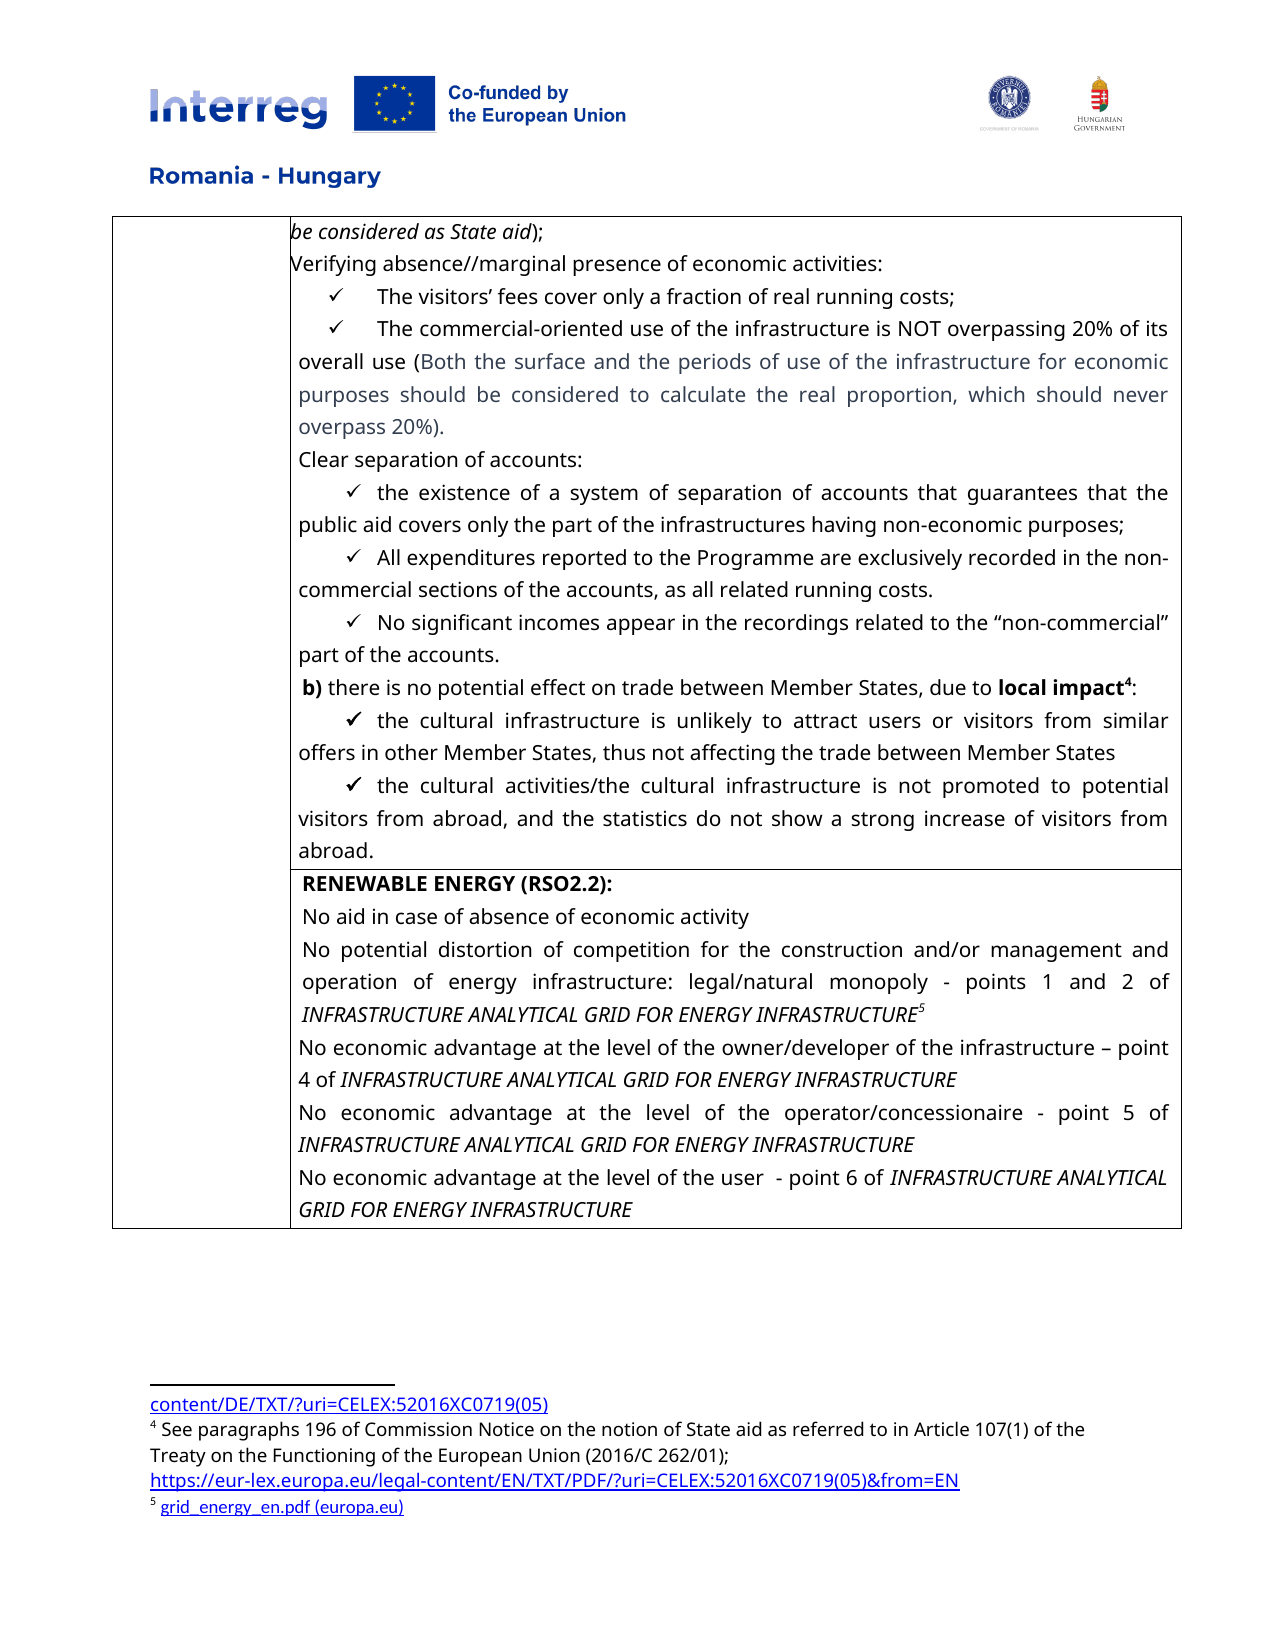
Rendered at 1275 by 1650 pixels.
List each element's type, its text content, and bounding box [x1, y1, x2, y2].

table_cell RENEWABLE ENERGY (RSO2.2): No aid in case of absence of economic activity No potential distortion of competition for the construction and/or management and operation of energy infrastructure: legal/natural monopoly - points 1 and 2 of INFRASTRUCTURE ANALYTICAL GRID FOR ENERGY INFRASTRUCTURE No economic advantage at the level of the owner/developer of the infrastructure – point 4 of INFRASTRUCTURE ANALYTICAL GRID FOR ENERGY INFRASTRUCTURE No economic advantage at the level of the operator/concessionaire - point 5 of INFRASTRUCTURE ANALYTICAL GRID FOR ENERGY INFRASTRUCTURE No economic advantage at the level of the user - point 6 of INFRASTRUCTURE ANALYTICAL GRID FOR ENERGY INFRASTRUCTURE [291, 870, 1181, 1228]
picture [150, 75, 1125, 188]
